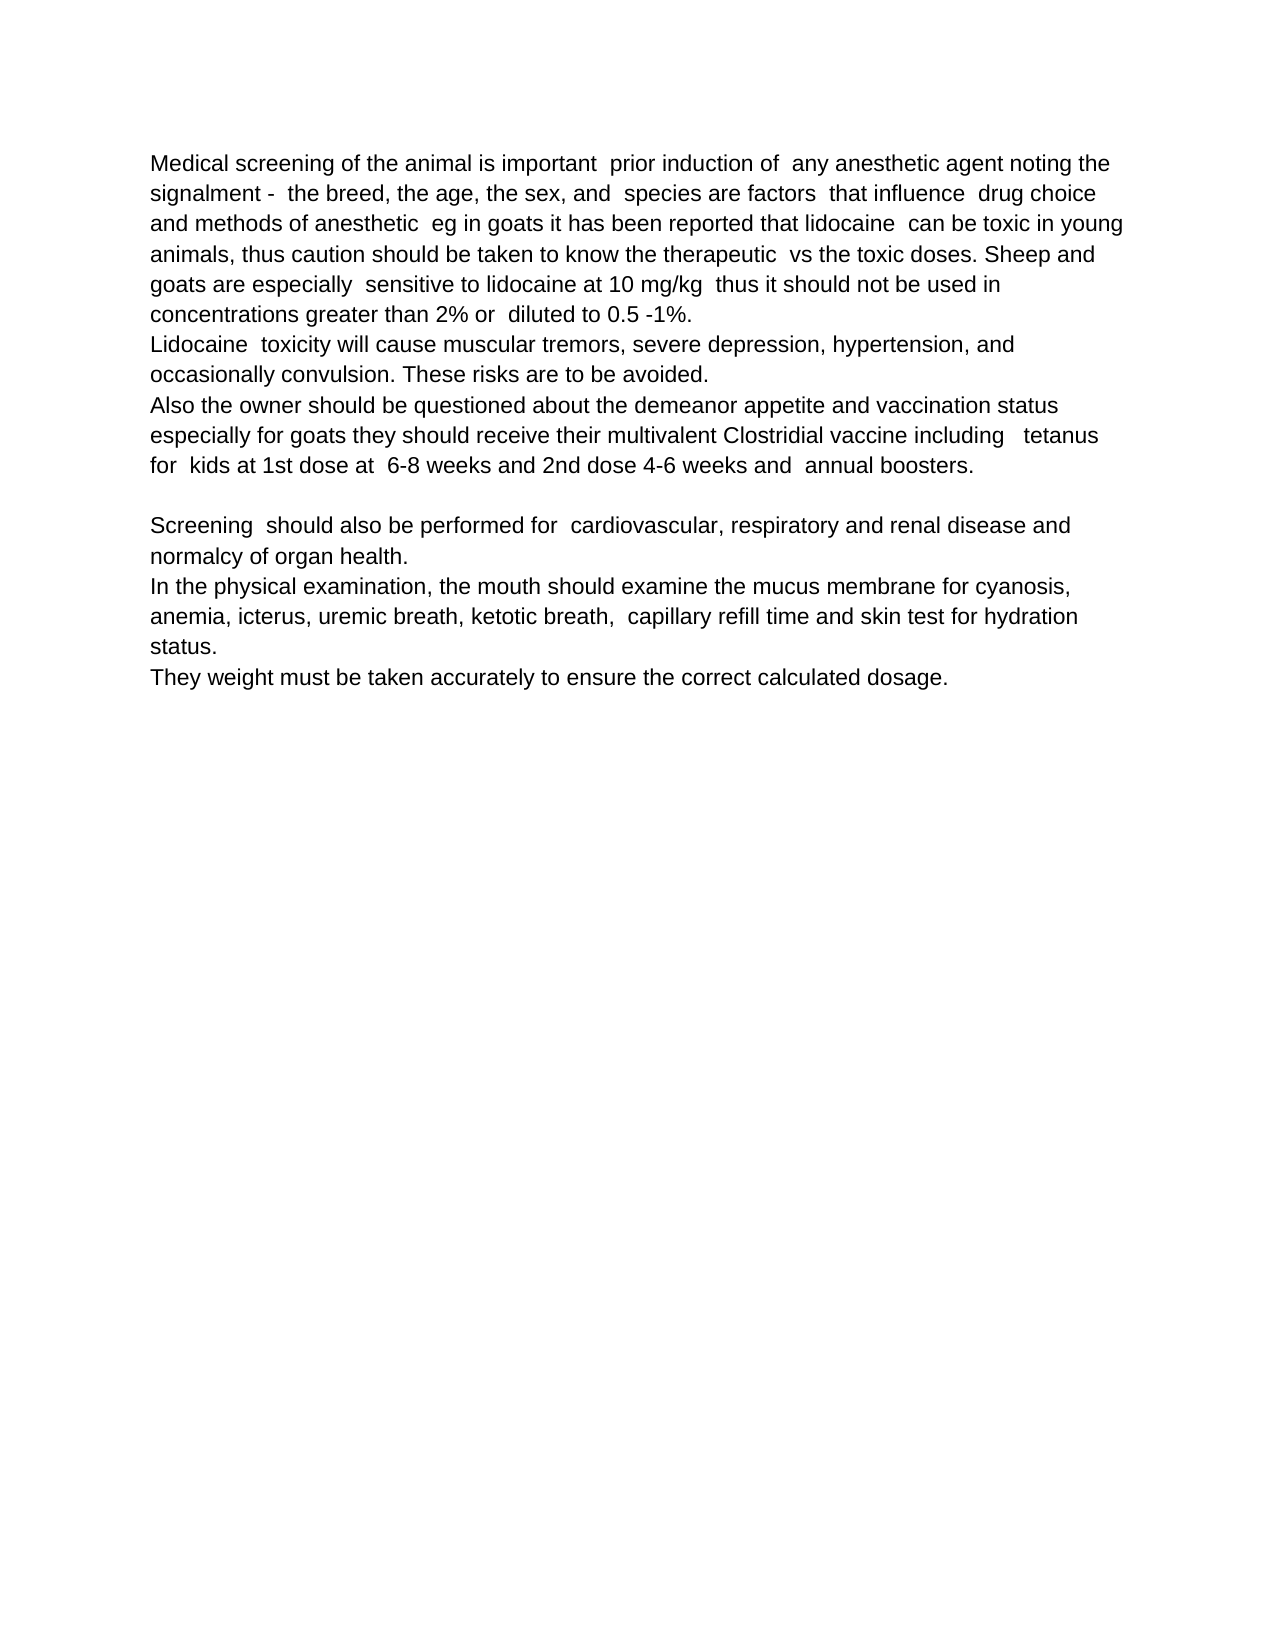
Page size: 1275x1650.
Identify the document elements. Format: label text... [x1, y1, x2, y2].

text Lidocaine toxicity will cause muscular tremors, severe depression, hypertension, and occasionally convulsion. These risks are to be avoided. [150, 331, 1125, 388]
text They weight must be taken accurately to ensure the correct calculated dosage. [150, 663, 1125, 690]
text In the physical examination, the mouth should examine the mucus membrane for cyanosis, anemia, icterus, uremic breath, ketotic breath, capillary refill time and skin test for hydration status. [150, 573, 1125, 660]
text Also the owner should be questioned about the demeanor appetite and vaccination status especially for goats they should receive their multivalent Clostridial vaccine including tetanus for kids at 1st dose at 6-8 weeks and 2nd dose 4-6 weeks and annual boosters. [150, 392, 1125, 478]
text Screening should also be performed for cardiovascular, respiratory and renal disease and normalcy of organ health. [150, 512, 1125, 569]
text Medical screening of the animal is important prior induction of any anesthetic agent noting the signalment - the breed, the age, the sex, and species are factors that influence drug choice and methods of anesthetic eg in goats it has been reported that lidocaine can be toxic in young animals, thus caution should be taken to know the therapeutic vs the toxic doses. Sheep and goats are especially sensitive to lidocaine at 10 mg/kg thus it should not be used in concentrations greater than 2% or diluted to 0.5 -1%. [150, 150, 1125, 327]
